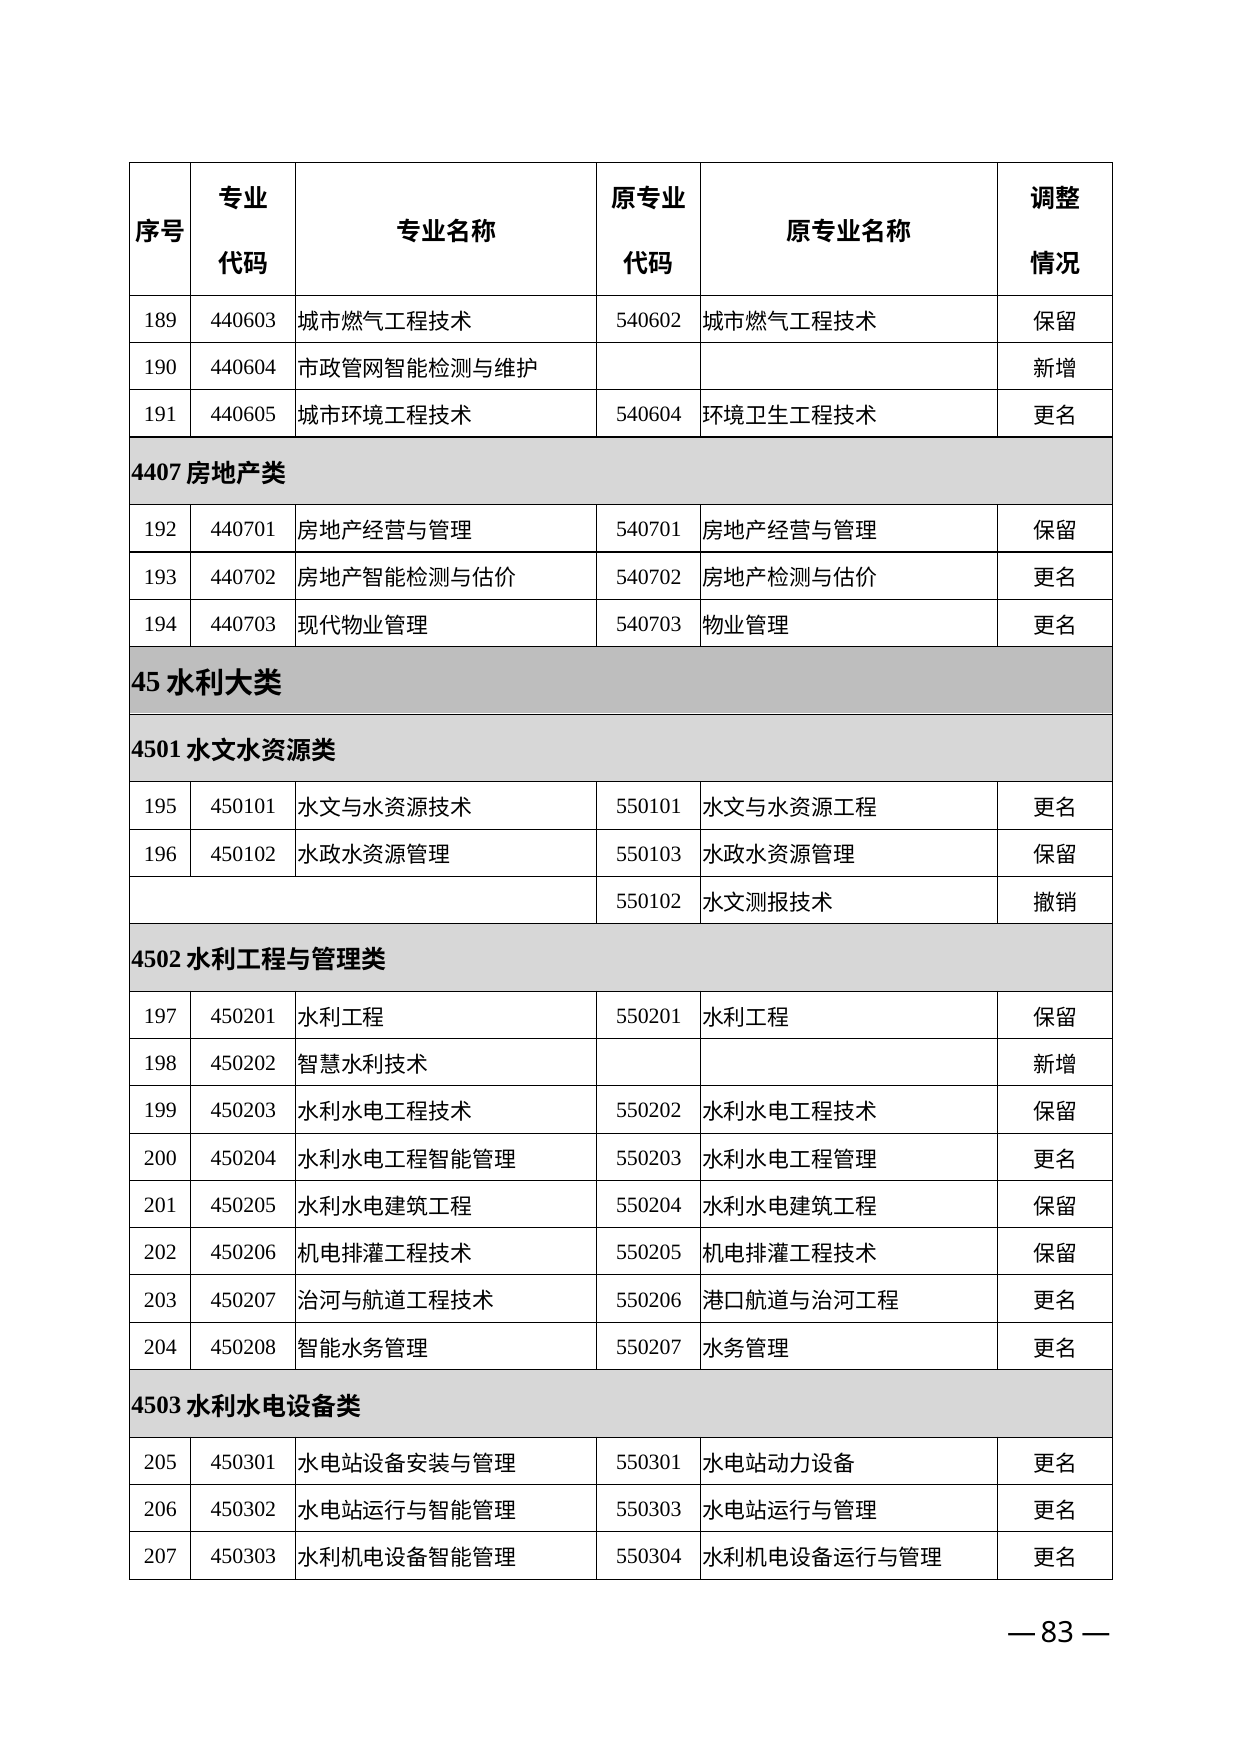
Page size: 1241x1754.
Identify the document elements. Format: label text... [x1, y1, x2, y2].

table_cell 450202 [191, 1039, 295, 1085]
table_cell 450206 [191, 1228, 295, 1274]
table_cell 市政管网智能检测与维护 [296, 343, 596, 389]
table_cell 保留 [998, 1228, 1112, 1274]
table_cell 440703 [191, 600, 295, 646]
table_header 原专业 代码 [597, 163, 700, 294]
table_cell 机电排灌工程技术 [296, 1228, 596, 1274]
table_cell 水利水电工程技术 [296, 1086, 596, 1132]
table_cell 保留 [998, 1181, 1112, 1227]
table_cell 水利机电设备运行与管理 [701, 1532, 997, 1578]
table_cell 450201 [191, 992, 295, 1038]
table_cell 550304 [597, 1532, 700, 1578]
table_cell 440604 [191, 343, 295, 389]
table_cell 200 [130, 1134, 190, 1180]
table_header 序号 [130, 163, 190, 294]
table_cell 196 [130, 830, 190, 876]
table_cell 450208 [191, 1323, 295, 1369]
table_cell 更名 [998, 1532, 1112, 1578]
table_cell 水文与水资源技术 [296, 782, 596, 828]
table_cell 水文测报技术 [701, 877, 997, 923]
table_cell 550204 [597, 1181, 700, 1227]
table_cell 440702 [191, 553, 295, 599]
table_cell 207 [130, 1532, 190, 1578]
table_cell 更名 [998, 1323, 1112, 1369]
table_cell 199 [130, 1086, 190, 1132]
table_cell 550201 [597, 992, 700, 1038]
table_cell 水电站动力设备 [701, 1438, 997, 1484]
table_cell 4501水文水资源类 [130, 715, 1112, 781]
table_cell 550303 [597, 1485, 700, 1531]
table_cell 撤销 [998, 877, 1112, 923]
table_cell 450204 [191, 1134, 295, 1180]
table_cell 201 [130, 1181, 190, 1227]
table_cell 水利水电工程管理 [701, 1134, 997, 1180]
table_cell 550301 [597, 1438, 700, 1484]
table_cell 水利水电工程智能管理 [296, 1134, 596, 1180]
table_cell 水利机电设备智能管理 [296, 1532, 596, 1578]
table_cell 房地产经营与管理 [296, 505, 596, 551]
table_header 原专业名称 [701, 163, 997, 294]
table_cell 物业管理 [701, 600, 997, 646]
table_cell 更名 [998, 600, 1112, 646]
table_cell 保留 [998, 992, 1112, 1038]
table_cell 港口航道与治河工程 [701, 1275, 997, 1322]
table_header 专业名称 [296, 163, 596, 294]
table_cell 水利水电工程技术 [701, 1086, 997, 1132]
table_cell 540602 [597, 296, 700, 342]
table_cell 现代物业管理 [296, 600, 596, 646]
table_cell 206 [130, 1485, 190, 1531]
table_cell [597, 343, 700, 389]
table_cell 保留 [998, 1086, 1112, 1132]
table_cell 440701 [191, 505, 295, 551]
table_cell 新增 [998, 343, 1112, 389]
table_cell 房地产智能检测与估价 [296, 553, 596, 599]
table_cell 191 [130, 390, 190, 436]
table_cell 城市燃气工程技术 [701, 296, 997, 342]
table_cell 450301 [191, 1438, 295, 1484]
table_cell 4503水利水电设备类 [130, 1370, 1112, 1437]
table_cell 机电排灌工程技术 [701, 1228, 997, 1274]
table_cell 水利水电建筑工程 [701, 1181, 997, 1227]
table_cell [701, 343, 997, 389]
table_cell 194 [130, 600, 190, 646]
table_cell 540702 [597, 553, 700, 599]
table_cell 水政水资源管理 [296, 830, 596, 876]
table_cell 450101 [191, 782, 295, 828]
table_cell 540604 [597, 390, 700, 436]
table_cell [130, 877, 596, 923]
table_cell 更名 [998, 390, 1112, 436]
table_cell 4502水利工程与管理类 [130, 924, 1112, 991]
table_cell 4407房地产类 [130, 438, 1112, 504]
table_cell 更名 [998, 1134, 1112, 1180]
table_cell 540703 [597, 600, 700, 646]
table_cell 192 [130, 505, 190, 551]
table_cell 550103 [597, 830, 700, 876]
table_cell 城市环境工程技术 [296, 390, 596, 436]
table_cell 440603 [191, 296, 295, 342]
table_cell 204 [130, 1323, 190, 1369]
table_cell 水电站运行与管理 [701, 1485, 997, 1531]
table_cell 更名 [998, 1485, 1112, 1531]
table_cell [701, 1039, 997, 1085]
table_cell 水务管理 [701, 1323, 997, 1369]
table_cell 房地产经营与管理 [701, 505, 997, 551]
table_cell 水利工程 [296, 992, 596, 1038]
table_cell 治河与航道工程技术 [296, 1275, 596, 1322]
table_cell 保留 [998, 830, 1112, 876]
table_cell 550102 [597, 877, 700, 923]
table_cell 197 [130, 992, 190, 1038]
table_cell 550203 [597, 1134, 700, 1180]
table_cell 智慧水利技术 [296, 1039, 596, 1085]
table_cell 水文与水资源工程 [701, 782, 997, 828]
table_cell 更名 [998, 782, 1112, 828]
table_header 专业 代码 [191, 163, 295, 294]
table_cell 550101 [597, 782, 700, 828]
table_cell 550205 [597, 1228, 700, 1274]
table_cell 450203 [191, 1086, 295, 1132]
table_cell 更名 [998, 553, 1112, 599]
table_cell 保留 [998, 505, 1112, 551]
table_cell [597, 1039, 700, 1085]
table_cell 房地产检测与估价 [701, 553, 997, 599]
table_cell 水利水电建筑工程 [296, 1181, 596, 1227]
table_cell 环境卫生工程技术 [701, 390, 997, 436]
table_cell 450302 [191, 1485, 295, 1531]
table_cell 193 [130, 553, 190, 599]
table_cell 更名 [998, 1275, 1112, 1322]
table_cell 水政水资源管理 [701, 830, 997, 876]
table_cell 195 [130, 782, 190, 828]
table_cell 水电站设备安装与管理 [296, 1438, 596, 1484]
table_header 调整 情况 [998, 163, 1112, 294]
table_cell 450205 [191, 1181, 295, 1227]
table_cell 198 [130, 1039, 190, 1085]
table_cell 190 [130, 343, 190, 389]
table_cell 550207 [597, 1323, 700, 1369]
table_cell 智能水务管理 [296, 1323, 596, 1369]
table_cell 城市燃气工程技术 [296, 296, 596, 342]
table_cell 450303 [191, 1532, 295, 1578]
table_cell 440605 [191, 390, 295, 436]
table_cell 保留 [998, 296, 1112, 342]
table_cell 550202 [597, 1086, 700, 1132]
table_cell 189 [130, 296, 190, 342]
table_cell 450102 [191, 830, 295, 876]
table_cell 450207 [191, 1275, 295, 1322]
table_cell 水电站运行与智能管理 [296, 1485, 596, 1531]
table_cell 540701 [597, 505, 700, 551]
table_cell 水利工程 [701, 992, 997, 1038]
table_cell 202 [130, 1228, 190, 1274]
table_cell 更名 [998, 1438, 1112, 1484]
table_cell 45水利大类 [130, 647, 1112, 713]
table_cell 203 [130, 1275, 190, 1322]
table_cell 550206 [597, 1275, 700, 1322]
table_cell 新增 [998, 1039, 1112, 1085]
table_cell 205 [130, 1438, 190, 1484]
